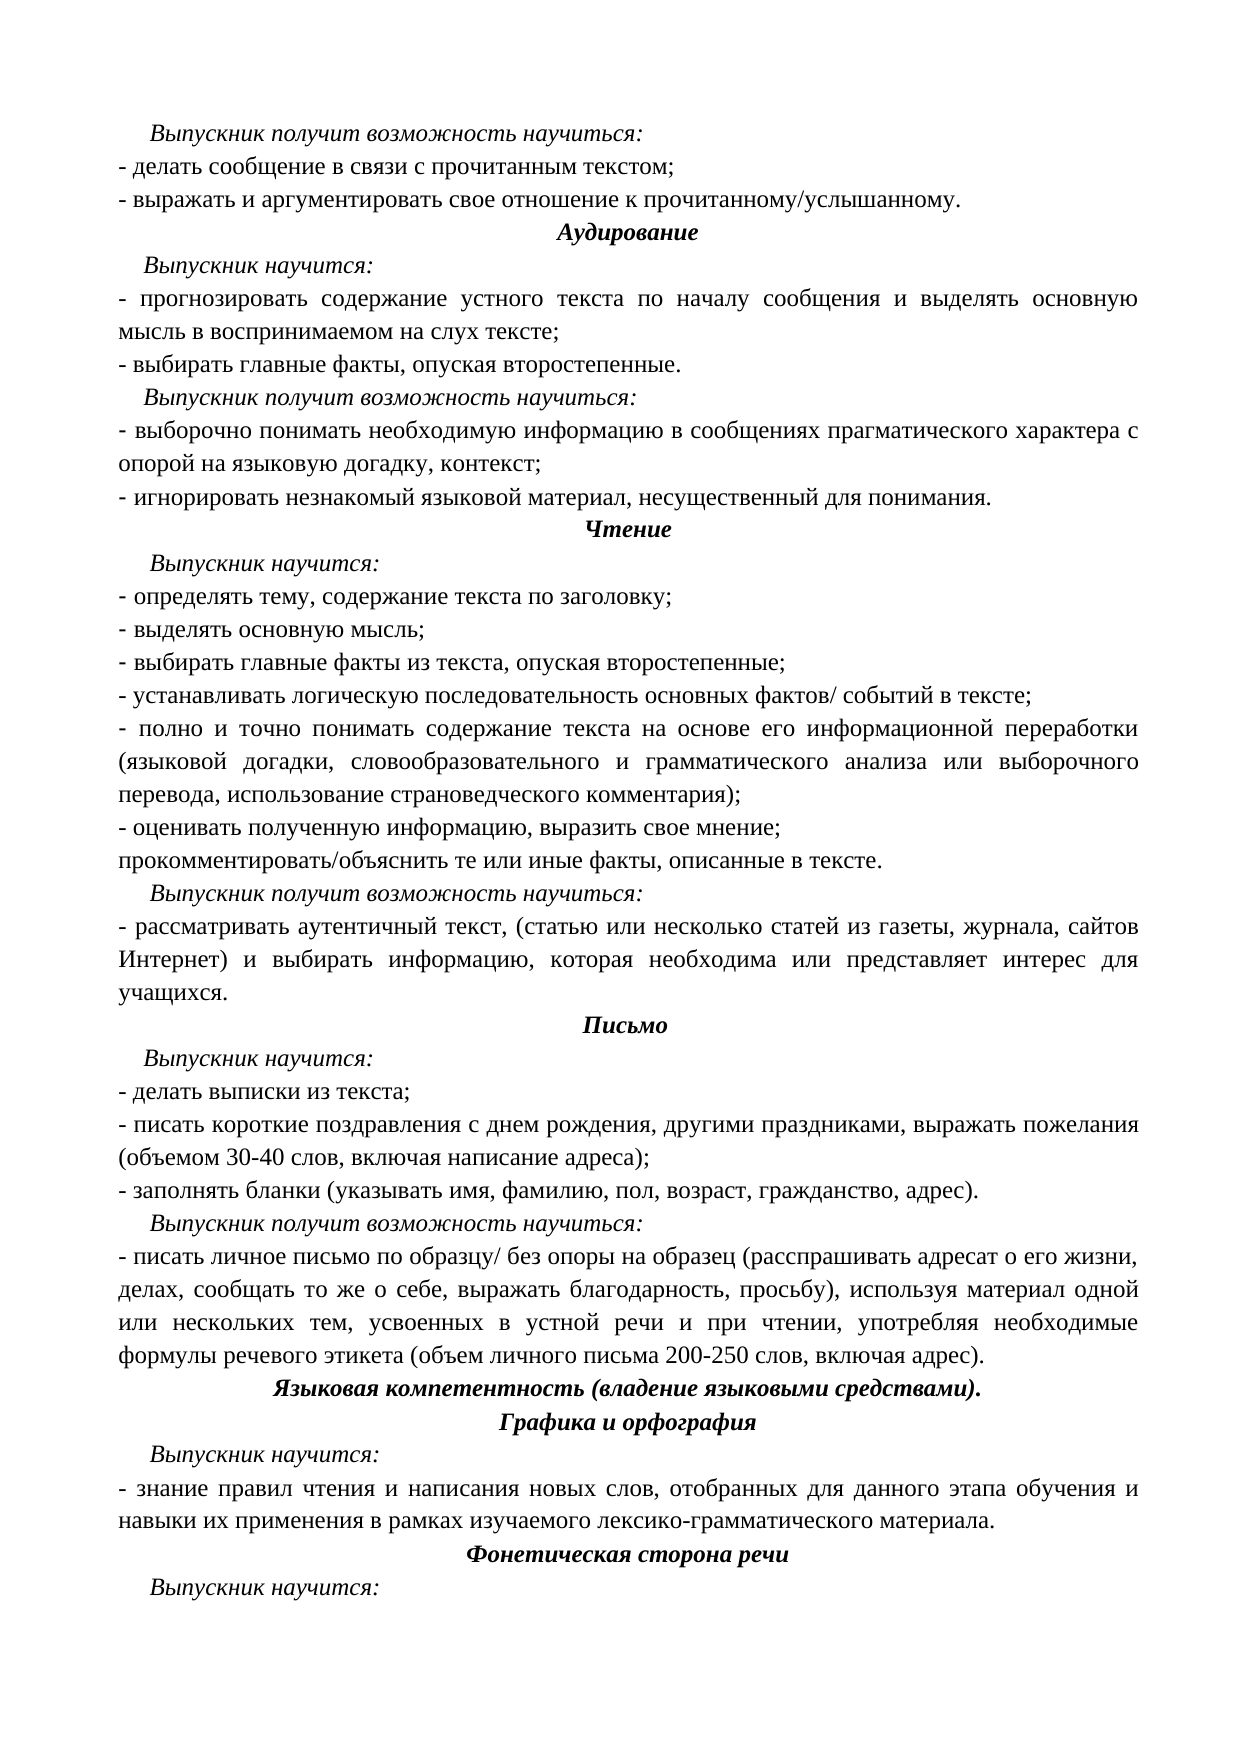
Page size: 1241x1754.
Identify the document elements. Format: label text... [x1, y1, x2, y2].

text - знание правил чтения и написания новых слов, отобранных для данного этапа обучения и навыки их применения в рамках изучаемого лексико-грамматического материала. [118, 1473, 1140, 1534]
text - заполнять бланки (указывать имя, фамилию, пол, возраст, гражданство, адрес). [118, 1175, 1140, 1204]
text - прогнозировать содержание устного текста по началу сообщения и выделять основную мысль в воспринимаемом на слух тексте; [118, 283, 1140, 345]
text - рассматривать аутентичный текст, (статью или несколько статей из газеты, журнала, сайтов Интернет) и выбирать информацию, которая необходима или представляет интерес для учащихся. [118, 911, 1140, 1006]
text Выпускник научится: [118, 250, 1140, 279]
text - устанавливать логическую последовательность основных фактов/ событий в тексте; [118, 680, 1140, 709]
text - выборочно понимать необходимую информацию в сообщениях прагматического характера с опорой на языковую догадку, контекст; [118, 415, 1140, 477]
text - оценивать полученную информацию, выразить свое мнение; [118, 812, 1140, 841]
text - определять тему, содержание текста по заголовку; [118, 581, 1140, 609]
text Чтение [118, 514, 1140, 543]
text - выражать и аргументировать свое отношение к прочитанному/услышанному. [118, 184, 1140, 213]
text Выпускник научится: [118, 1439, 1140, 1468]
text Письмо [118, 1010, 1140, 1039]
text Выпускник получит возможность научиться: [118, 382, 1140, 411]
text - делать выписки из текста; [118, 1076, 1140, 1105]
text Выпускник получит возможность научиться: [118, 878, 1140, 907]
text - игнорировать незнакомый языковой материал, несущественный для понимания. [118, 481, 1140, 510]
text прокомментировать/объяснить те или иные факты, описанные в тексте. [118, 845, 1140, 874]
text - выделять основную мысль; [118, 614, 1140, 643]
text - выбирать главные факты из текста, опуская второстепенные; [118, 647, 1140, 676]
text Аудирование [118, 217, 1140, 246]
text Фонетическая сторона речи [118, 1539, 1140, 1567]
text - полно и точно понимать содержание текста на основе его информационной переработки (языковой догадки, словообразовательного и грамматического анализа или выборочного перевода, использование страноведческого комментария); [118, 713, 1140, 808]
text Языковая компетентность (владение языковыми средствами). [118, 1373, 1140, 1402]
text - писать личное письмо по образцу/ без опоры на образец (расспрашивать адресат о его жизни, делах, сообщать то же о себе, выражать благодарность, просьбу), используя материал одной или нескольких тем, усвоенных в устной речи и при чтении, употребляя необходимые формулы речевого этикета (объем личного письма 200-250 слов, включая адрес). [118, 1241, 1140, 1369]
text Выпускник получит возможность научиться: [118, 118, 1140, 147]
text Выпускник научится: [118, 1043, 1140, 1072]
text Графика и орфография [118, 1407, 1140, 1435]
text Выпускник получит возможность научиться: [118, 1208, 1140, 1237]
text - делать сообщение в связи с прочитанным текстом; [118, 151, 1140, 180]
text Выпускник научится: [118, 548, 1140, 576]
text Выпускник научится: [118, 1572, 1140, 1600]
text - выбирать главные факты, опуская второстепенные. [118, 349, 1140, 378]
text - писать короткие поздравления с днем рождения, другими праздниками, выражать пожелания (объемом 30-40 слов, включая написание адреса); [118, 1109, 1140, 1171]
